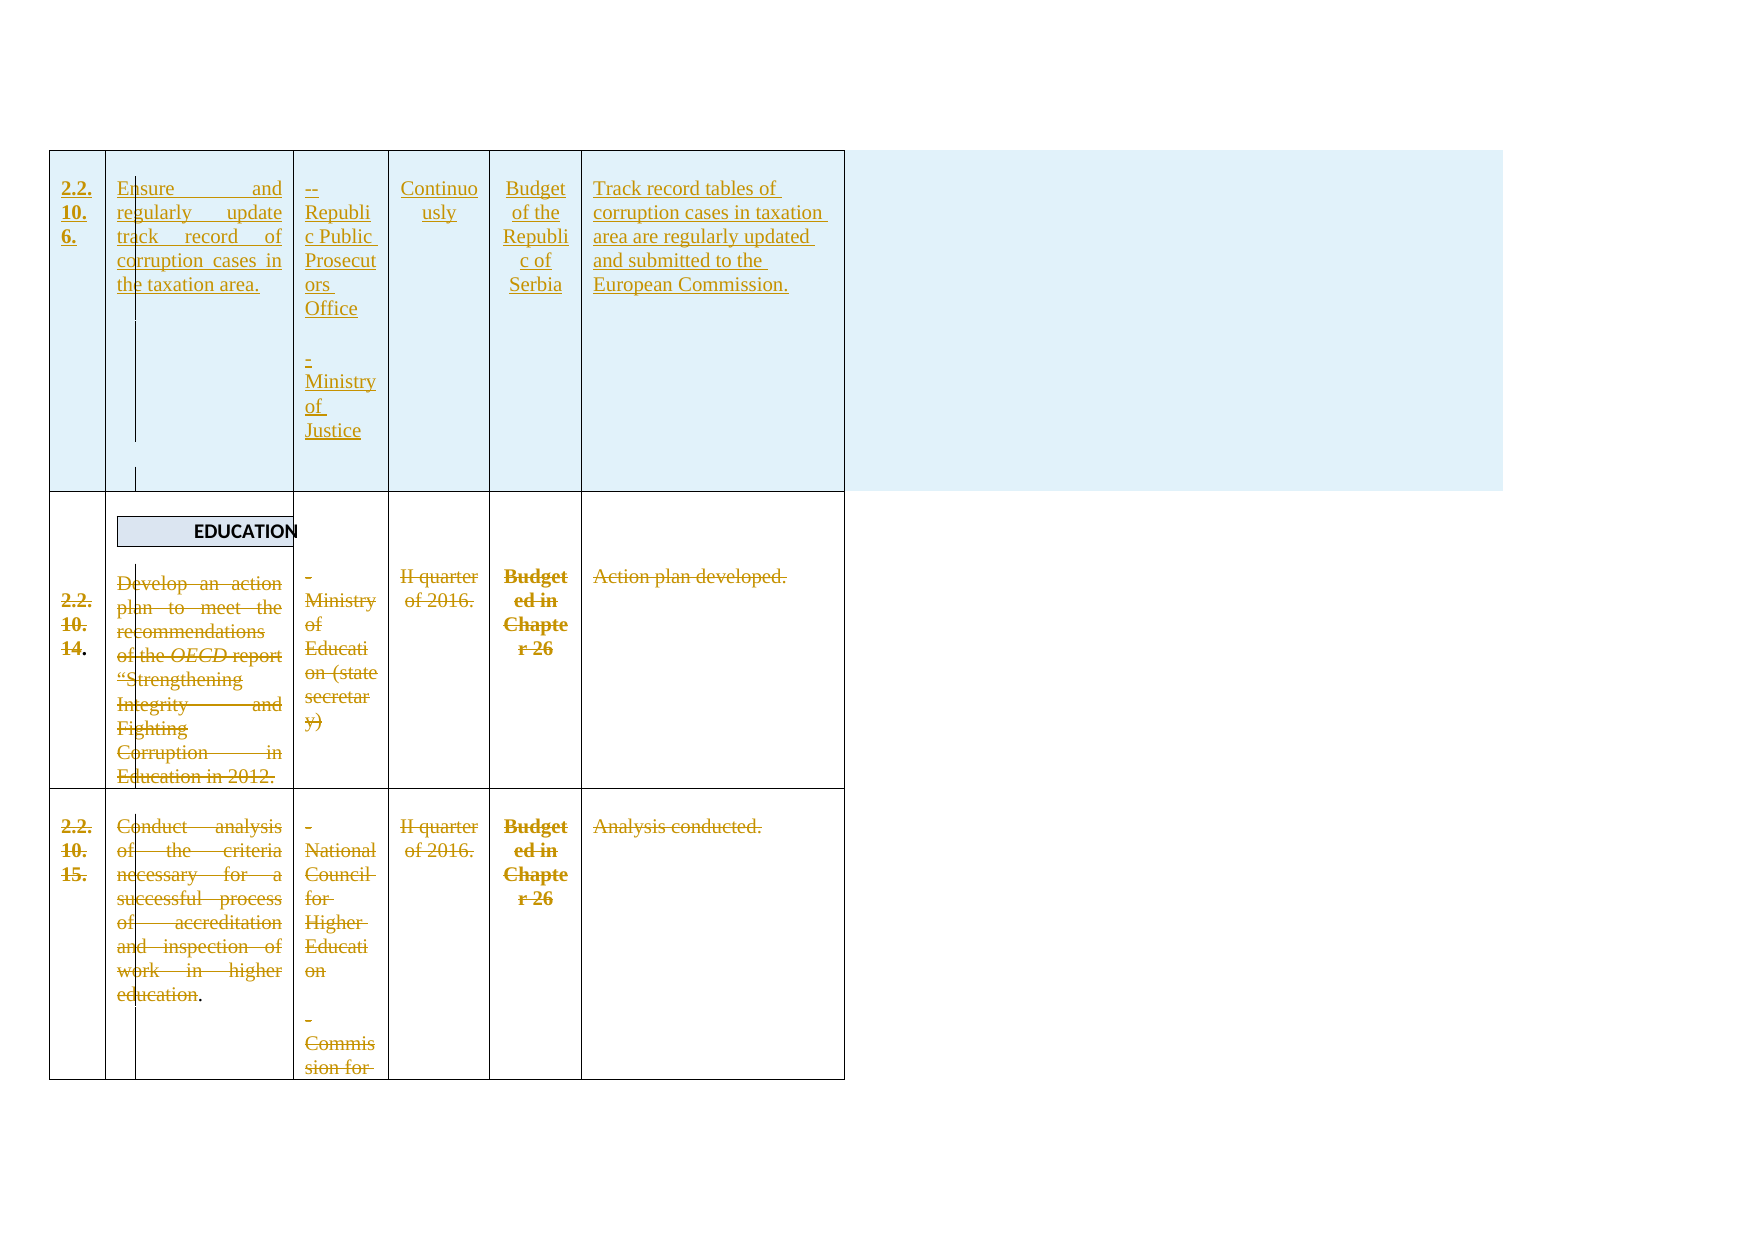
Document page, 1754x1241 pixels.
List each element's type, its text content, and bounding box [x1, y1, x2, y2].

table_cell [294, 789, 388, 1079]
table_cell [582, 492, 844, 788]
table_cell [106, 492, 293, 788]
table_cell . [106, 789, 293, 1079]
table_cell [294, 492, 388, 788]
table_cell [582, 789, 844, 1079]
table_cell [50, 789, 105, 1079]
table_cell [490, 492, 581, 788]
table_cell [490, 789, 581, 1079]
table_cell . [50, 492, 105, 788]
table_cell [389, 492, 489, 788]
table_cell [389, 789, 489, 1079]
